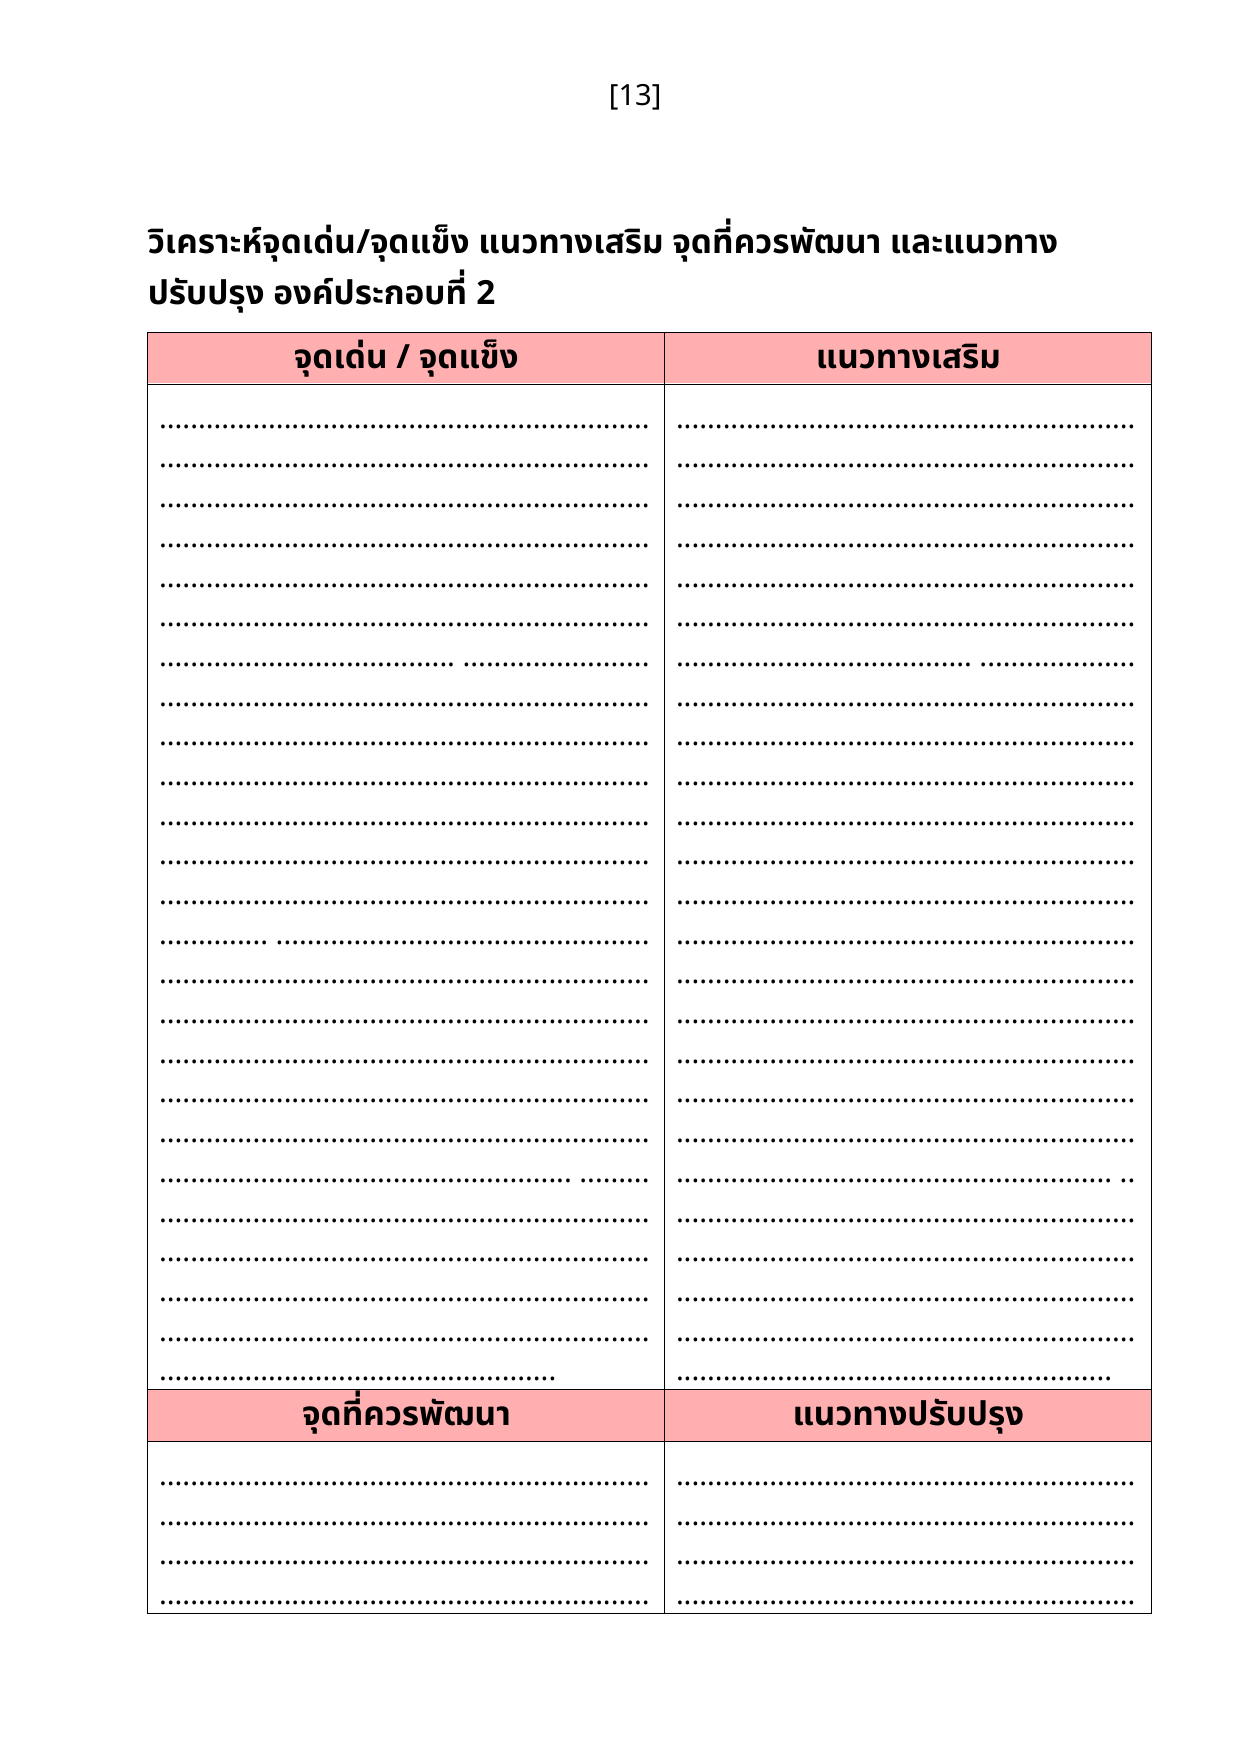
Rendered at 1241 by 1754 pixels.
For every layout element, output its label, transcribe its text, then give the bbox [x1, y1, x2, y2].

table_cell แนวทางปรับปรุง [665, 1390, 1151, 1441]
table_header แนวทางเสริม [665, 333, 1151, 383]
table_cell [148, 1442, 664, 1613]
text วิเคราะห์จุดเด่น/จุดแข็ง แนวทางเสริม จุดที่ควรพัฒนา และแนวทางปรับปรุง องค์ประกอบที่ 2 [148, 218, 1122, 319]
table_cell จุดที่ควรพัฒนา [148, 1390, 664, 1441]
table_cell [665, 1442, 1151, 1613]
table_header จุดเด่น / จุดแข็ง [148, 333, 664, 383]
